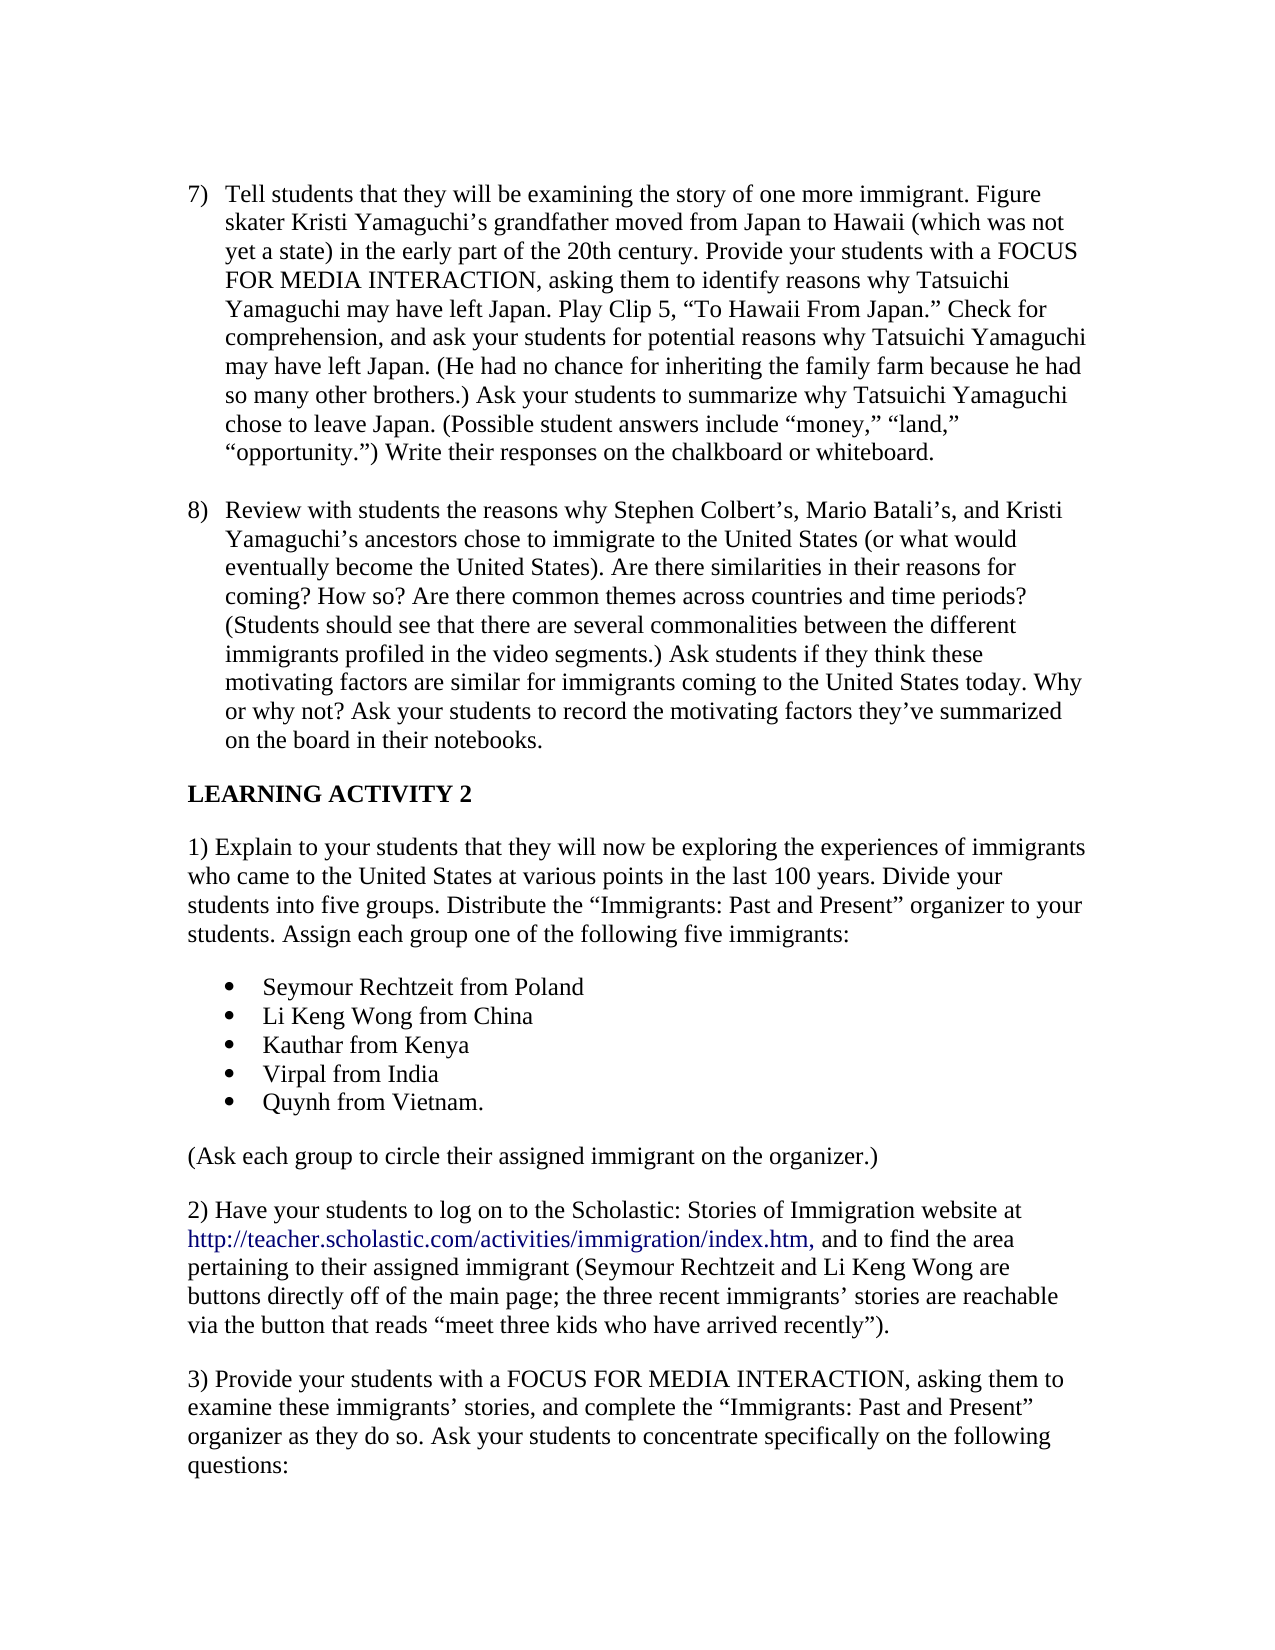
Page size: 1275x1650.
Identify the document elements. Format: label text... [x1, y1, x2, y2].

text 2) Have your students to log on to the Scholastic: Stories of Immigration website at http://teacher.scholastic.com/activities/immigration/index.htm, and to find the area pertaining to their assigned immigrant (Seymour Rechtzeit and Li Keng Wong are buttons directly off of the main page; the three recent immigrants’ stories are reachable via the button that reads “meet three kids who have arrived recently”). [187, 1195, 1087, 1339]
list Review with students the reasons why Stephen Colbert’s, Mario Batali’s, and Kristi Yamaguchi’s ancestors chose to immigrate to the United States (or what would eventually become the United States). Are there similarities in their reasons for coming? How so? Are there common themes across countries and time periods? (Students should see that there are several commonalities between the different immigrants profiled in the video segments.) Ask students if they think these motivating factors are similar for immigrants coming to the United States today. Why or why not? Ask your students to record the motivating factors they’ve summarized on the board in their notebooks. [187, 495, 1087, 754]
list Li Keng Wong from China [225, 1001, 1087, 1030]
text (Ask each group to circle their assigned immigrant on the organizer.) [187, 1141, 1087, 1170]
list Virpal from India [225, 1059, 1087, 1087]
list Seymour Rechtzeit from Poland [225, 972, 1087, 1001]
text 1) Explain to your students that they will now be exploring the experiences of immigrants who came to the United States at various points in the last 100 years. Divide your students into five groups. Distribute the “Immigrants: Past and Present” organizer to your students. Assign each group one of the following five immigrants: [187, 832, 1087, 947]
list Kauthar from Kenya [225, 1030, 1087, 1059]
text LEARNING ACTIVITY 2 [187, 779, 1087, 807]
list Quynh from Vietnam. [225, 1087, 1087, 1116]
text 3) Provide your students with a FOCUS FOR MEDIA INTERACTION, asking them to examine these immigrants’ stories, and complete the “Immigrants: Past and Present” organizer as they do so. Ask your students to concentrate specifically on the following questions: [187, 1364, 1087, 1479]
list Tell students that they will be examining the story of one more immigrant. Figure skater Kristi Yamaguchi’s grandfather moved from Japan to Hawaii (which was not yet a state) in the early part of the 20th century. Provide your students with a FOCUS FOR MEDIA INTERACTION, asking them to identify reasons why Tatsuichi Yamaguchi may have left Japan. Play Clip 5, “To Hawaii From Japan.” Check for comprehension, and ask your students for potential reasons why Tatsuichi Yamaguchi may have left Japan. (He had no chance for inheriting the family farm because he had so many other brothers.) Ask your students to summarize why Tatsuichi Yamaguchi chose to leave Japan. (Possible student answers include “money,” “land,” “opportunity.”) Write their responses on the chalkboard or whiteboard. [187, 179, 1087, 466]
